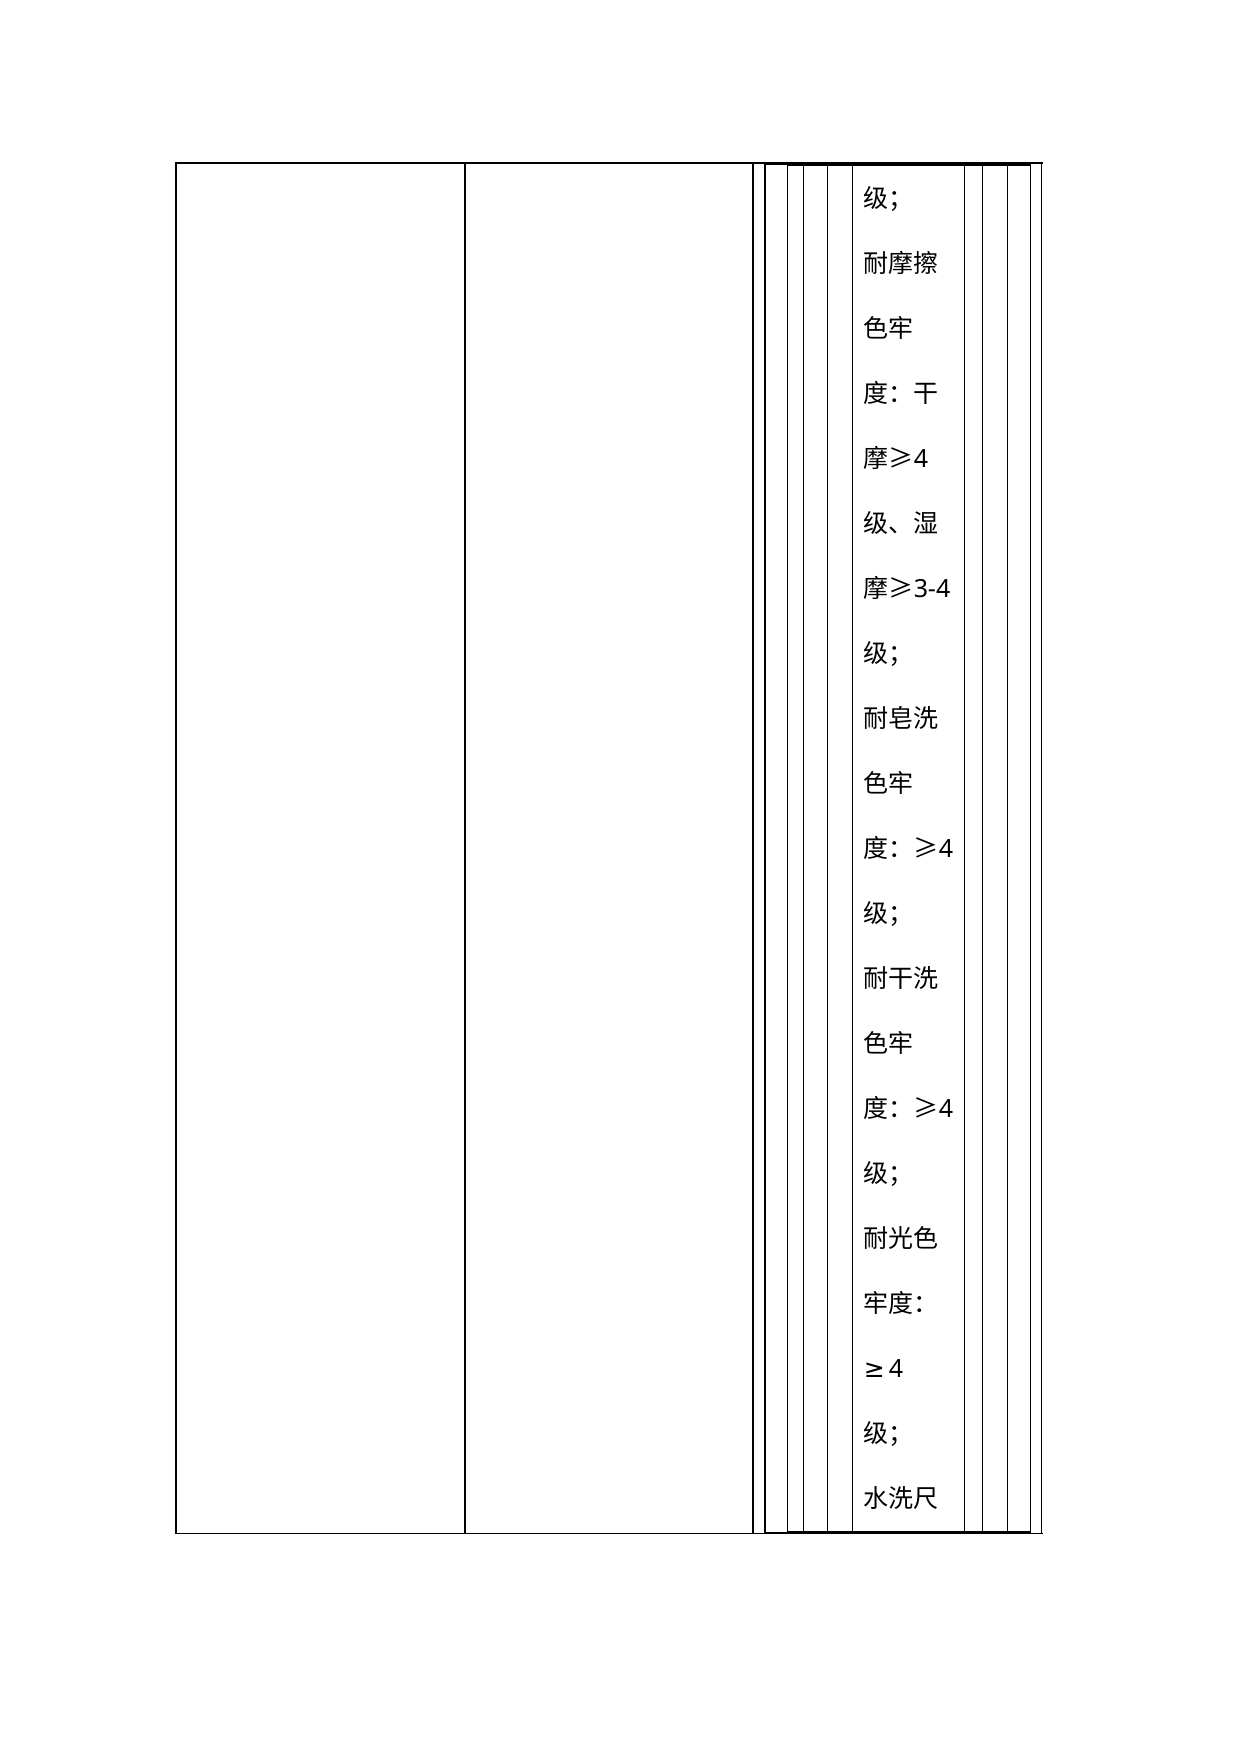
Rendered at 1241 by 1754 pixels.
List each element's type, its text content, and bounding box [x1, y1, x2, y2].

table_cell [177, 164, 464, 1533]
table_cell 1 [466, 164, 752, 1533]
table_cell [754, 164, 764, 1533]
table_cell [1031, 164, 1041, 1533]
